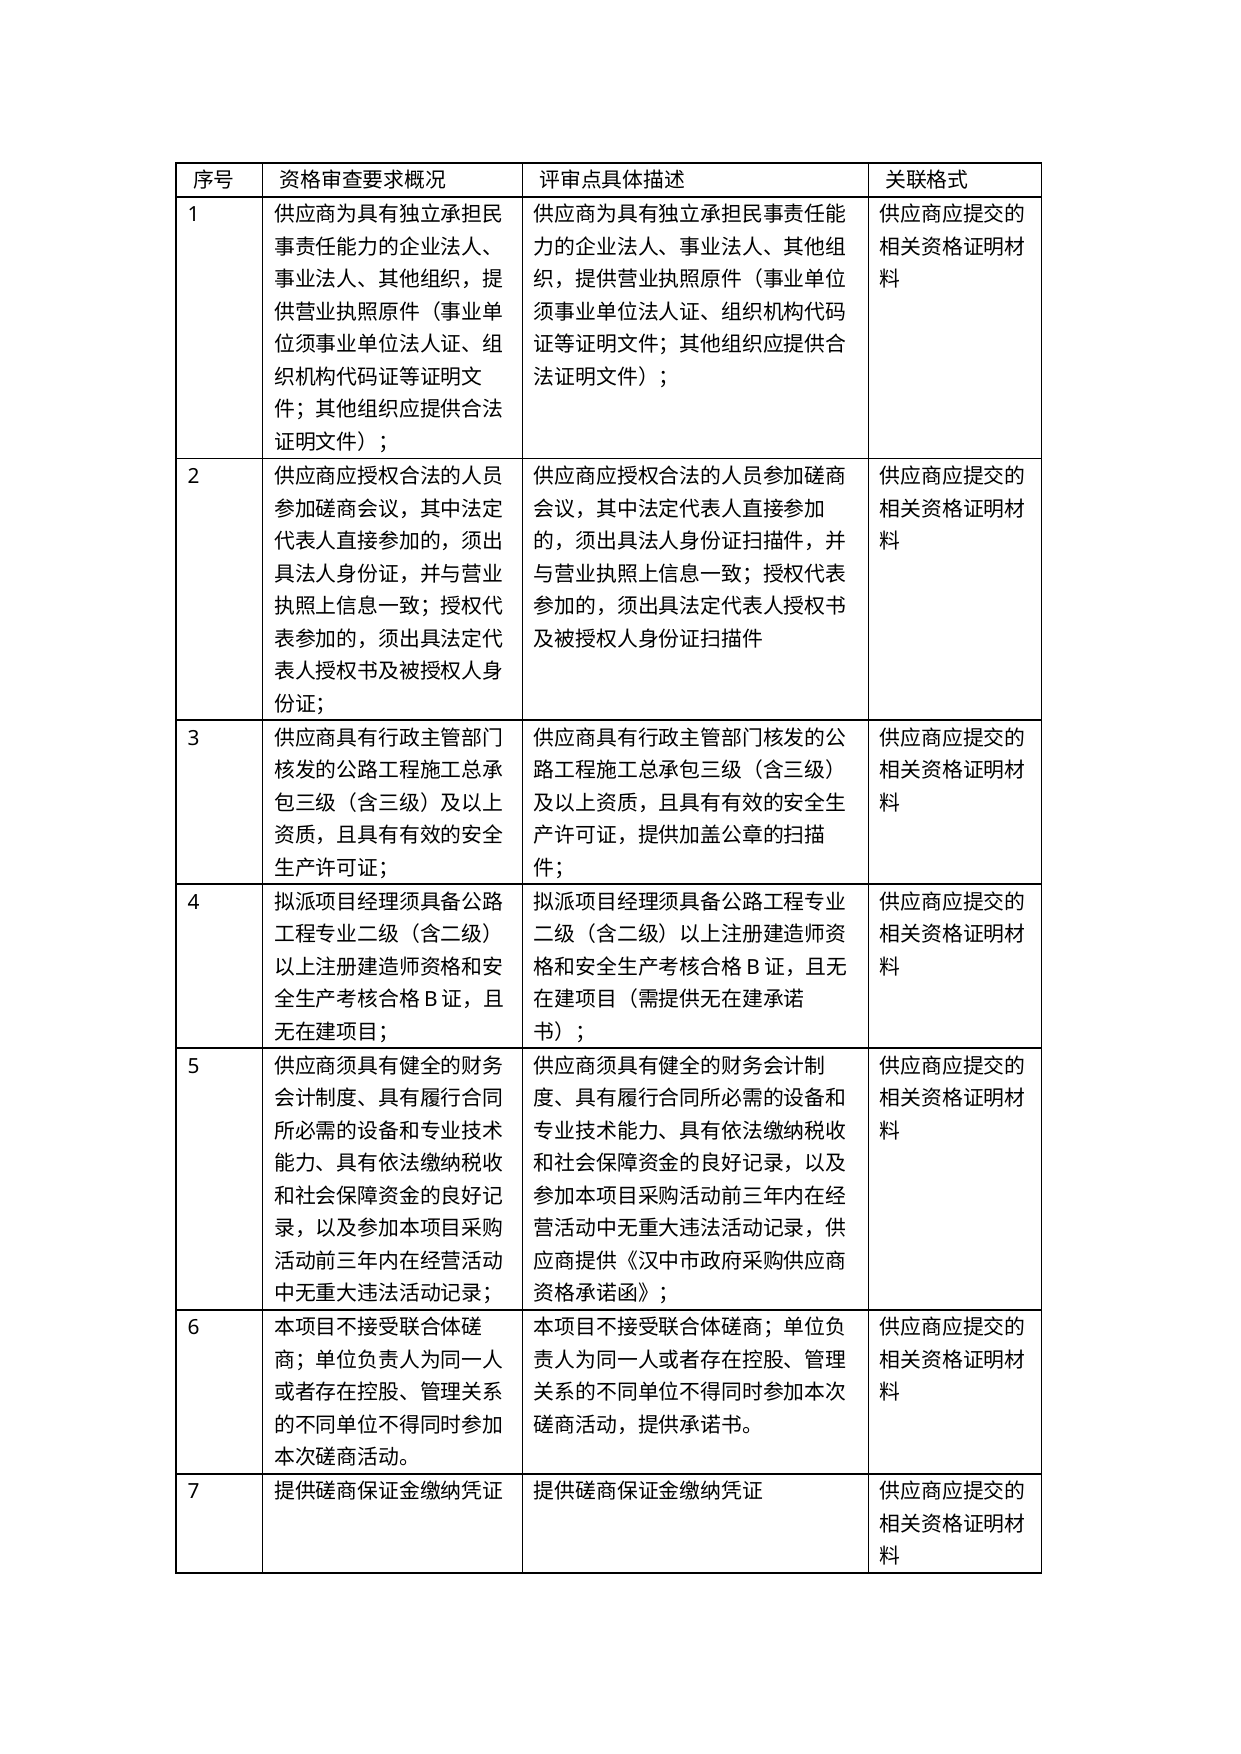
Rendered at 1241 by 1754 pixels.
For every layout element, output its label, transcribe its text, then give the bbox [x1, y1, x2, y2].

table_cell 提供磋商保证金缴纳凭证 [263, 1475, 522, 1572]
table_header 资格审查要求概况 [263, 164, 522, 196]
table_cell 供应商具有行政主管部门核发的公路工程施工总承包三级（含三级）及以上资质，且具有有效的安全生产许可证； [263, 721, 522, 883]
table_cell 2 [177, 459, 262, 719]
table_header 关联格式 [869, 164, 1041, 196]
table_cell 供应商应提交的相关资格证明材料 [869, 885, 1041, 1047]
table_cell 供应商应授权合法的人员参加磋商会议，其中法定代表人直接参加的，须出具法人身份证，并与营业执照上信息一致；授权代表参加的，须出具法定代表人授权书及被授权人身份证； [263, 459, 522, 719]
table_cell 供应商具有行政主管部门核发的公路工程施工总承包三级（含三级）及以上资质，且具有有效的安全生产许可证，提供加盖公章的扫描件； [523, 721, 868, 883]
table_cell 7 [177, 1475, 262, 1572]
table_cell 5 [177, 1049, 262, 1309]
table_cell 本项目不接受联合体磋商；单位负责人为同一人或者存在控股、管理关系的不同单位不得同时参加本次磋商活动。 [263, 1311, 522, 1473]
table_cell 供应商应提交的相关资格证明材料 [869, 198, 1041, 458]
table_cell 供应商应提交的相关资格证明材料 [869, 1049, 1041, 1309]
table_cell 供应商应提交的相关资格证明材料 [869, 1475, 1041, 1572]
table_cell 6 [177, 1311, 262, 1473]
table_header 评审点具体描述 [523, 164, 868, 196]
table_cell 本项目不接受联合体磋商；单位负责人为同一人或者存在控股、管理关系的不同单位不得同时参加本次磋商活动，提供承诺书。 [523, 1311, 868, 1473]
table_cell 供应商应授权合法的人员参加磋商会议，其中法定代表人直接参加的，须出具法人身份证扫描件，并与营业执照上信息一致；授权代表参加的，须出具法定代表人授权书及被授权人身份证扫描件 [523, 459, 868, 719]
table_cell 供应商应提交的相关资格证明材料 [869, 721, 1041, 883]
table_header 序号 [177, 164, 262, 196]
table_cell 拟派项目经理须具备公路工程专业二级（含二级）以上注册建造师资格和安全生产考核合格B证，且无在建项目； [263, 885, 522, 1047]
table_cell 供应商为具有独立承担民事责任能力的企业法人、事业法人、其他组织，提供营业执照原件（事业单位须事业单位法人证、组织机构代码证等证明文件；其他组织应提供合法证明文件）； [263, 198, 522, 458]
table_cell 4 [177, 885, 262, 1047]
table_cell 供应商为具有独立承担民事责任能力的企业法人、事业法人、其他组织，提供营业执照原件（事业单位须事业单位法人证、组织机构代码证等证明文件；其他组织应提供合法证明文件）； [523, 198, 868, 458]
table_cell 拟派项目经理须具备公路工程专业二级（含二级）以上注册建造师资格和安全生产考核合格B证，且无在建项目（需提供无在建承诺书）； [523, 885, 868, 1047]
table_cell 供应商应提交的相关资格证明材料 [869, 1311, 1041, 1473]
table_cell 提供磋商保证金缴纳凭证 [523, 1475, 868, 1572]
table_cell 供应商应提交的相关资格证明材料 [869, 459, 1041, 719]
table_cell 供应商须具有健全的财务会计制度、具有履行合同所必需的设备和专业技术能力、具有依法缴纳税收和社会保障资金的良好记录，以及参加本项目采购活动前三年内在经营活动中无重大违法活动记录； [263, 1049, 522, 1309]
table_cell 3 [177, 721, 262, 883]
table_cell 1 [177, 198, 262, 458]
table_cell 供应商须具有健全的财务会计制度、具有履行合同所必需的设备和专业技术能力、具有依法缴纳税收和社会保障资金的良好记录，以及参加本项目采购活动前三年内在经营活动中无重大违法活动记录，供应商提供《汉中市政府采购供应商资格承诺函》； [523, 1049, 868, 1309]
